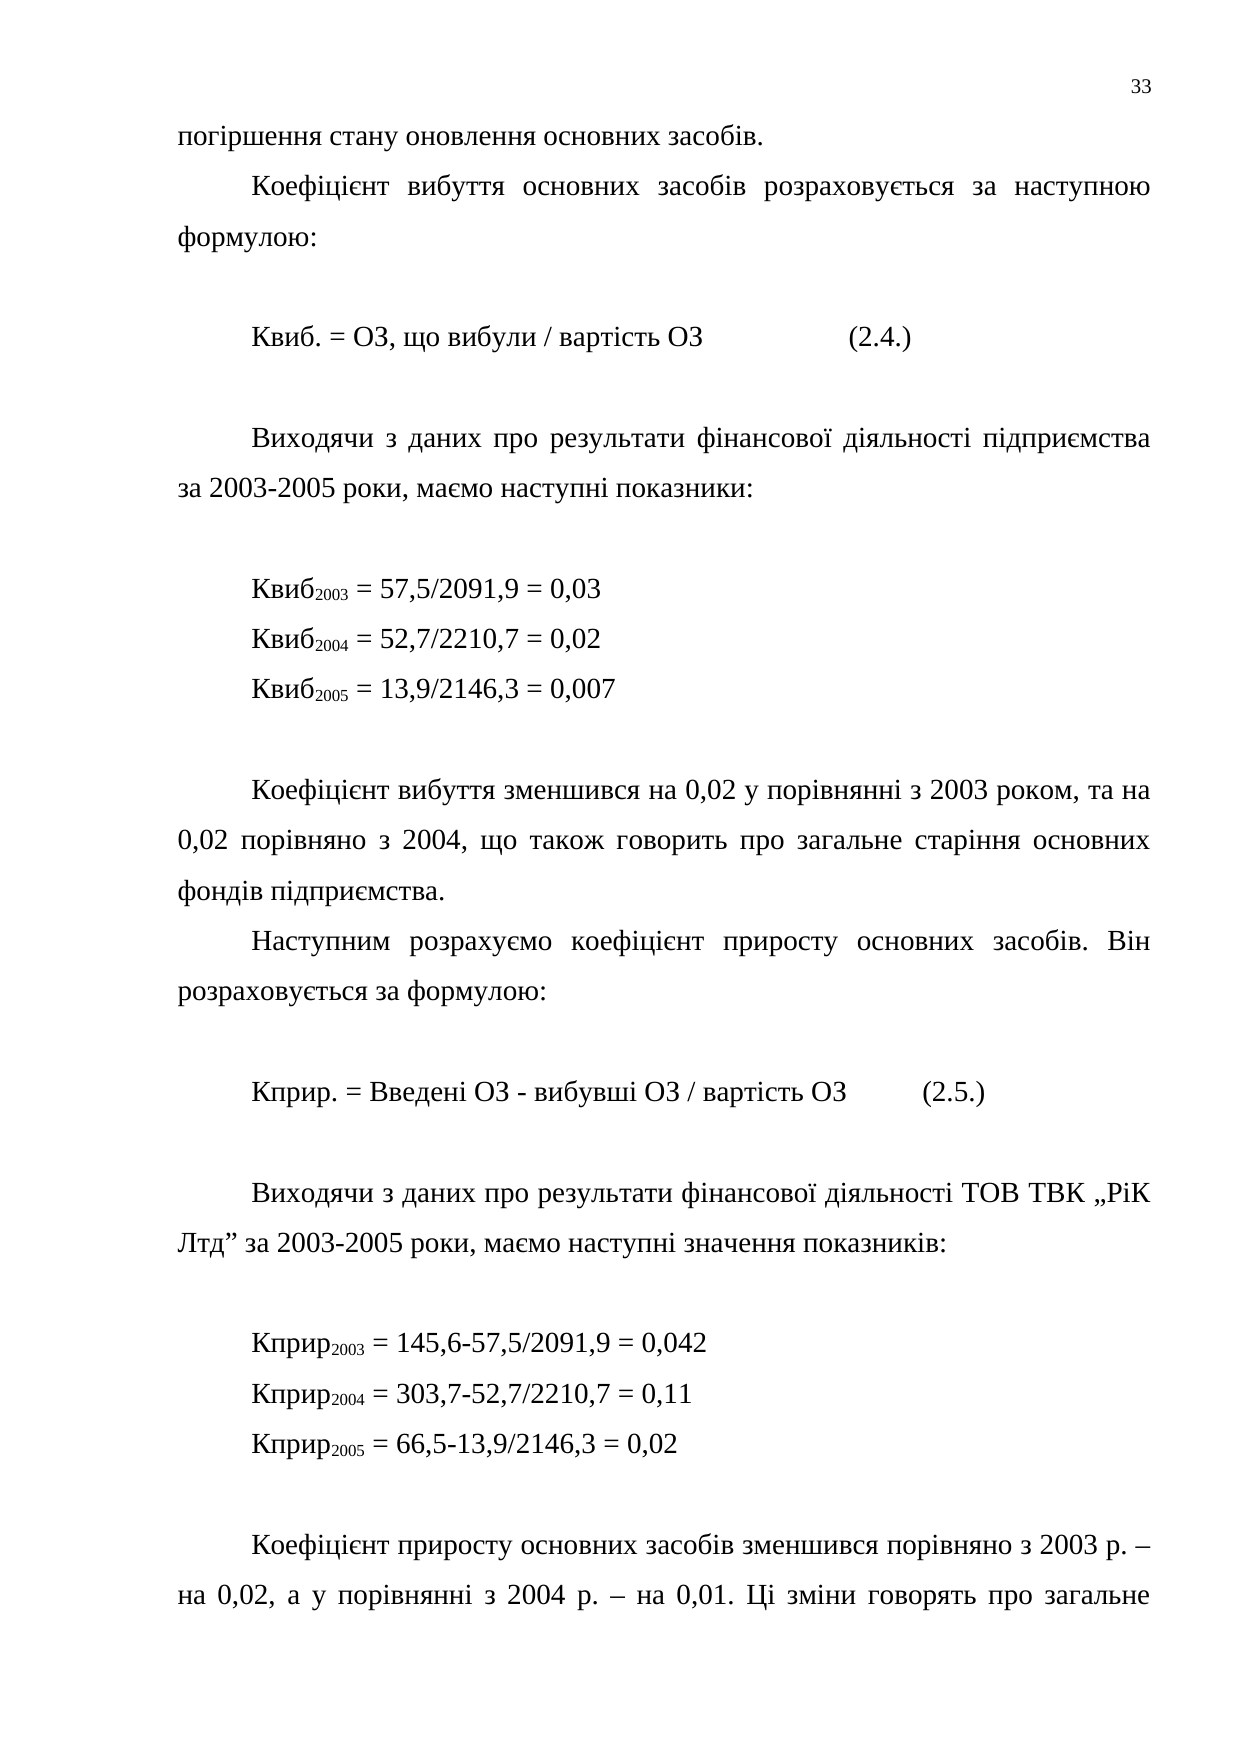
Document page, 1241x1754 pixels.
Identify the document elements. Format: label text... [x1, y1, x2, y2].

text Квиб2004 = 52,7/2210,7 = 0,02 [177, 621, 1152, 655]
text Виходячи з даних про результати фінансової діяльності підприємства за 2003-2005 роки, маємо наступні показники: [177, 420, 1152, 504]
text Квиб. = ОЗ, що вибули / вартість ОЗ (2.4.) [177, 319, 1152, 353]
text Коефіцієнт вибуття основних засобів розраховується за наступною формулою: [177, 168, 1152, 252]
text Квиб2005 = 13,9/2146,3 = 0,007 [177, 672, 1152, 705]
text Коефіцієнт вибуття зменшився на 0,02 у порівнянні з 2003 роком, та на 0,02 порівняно з 2004, що також говорить про загальне старіння основних фондів підприємства. [177, 772, 1152, 906]
text Кприр. = Введені ОЗ - вибувші ОЗ / вартість ОЗ (2.5.) [177, 1074, 1152, 1108]
text Виходячи з даних про результати фінансової діяльності ТОВ ТВК „РіК Лтд” за 2003-2005 роки, маємо наступні значення показників: [177, 1175, 1152, 1258]
text Квиб2003 = 57,5/2091,9 = 0,03 [177, 571, 1152, 604]
text Кприр2003 = 145,6-57,5/2091,9 = 0,042 [177, 1326, 1152, 1359]
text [177, 1527, 1152, 1611]
text Кприр2004 = 303,7-52,7/2210,7 = 0,11 [177, 1376, 1152, 1409]
text Наступним розрахуємо коефіцієнт приросту основних засобів. Він розраховується за формулою: [177, 923, 1152, 1007]
text Кприр2005 = 66,5-13,9/2146,3 = 0,02 [177, 1426, 1152, 1460]
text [177, 118, 1152, 152]
